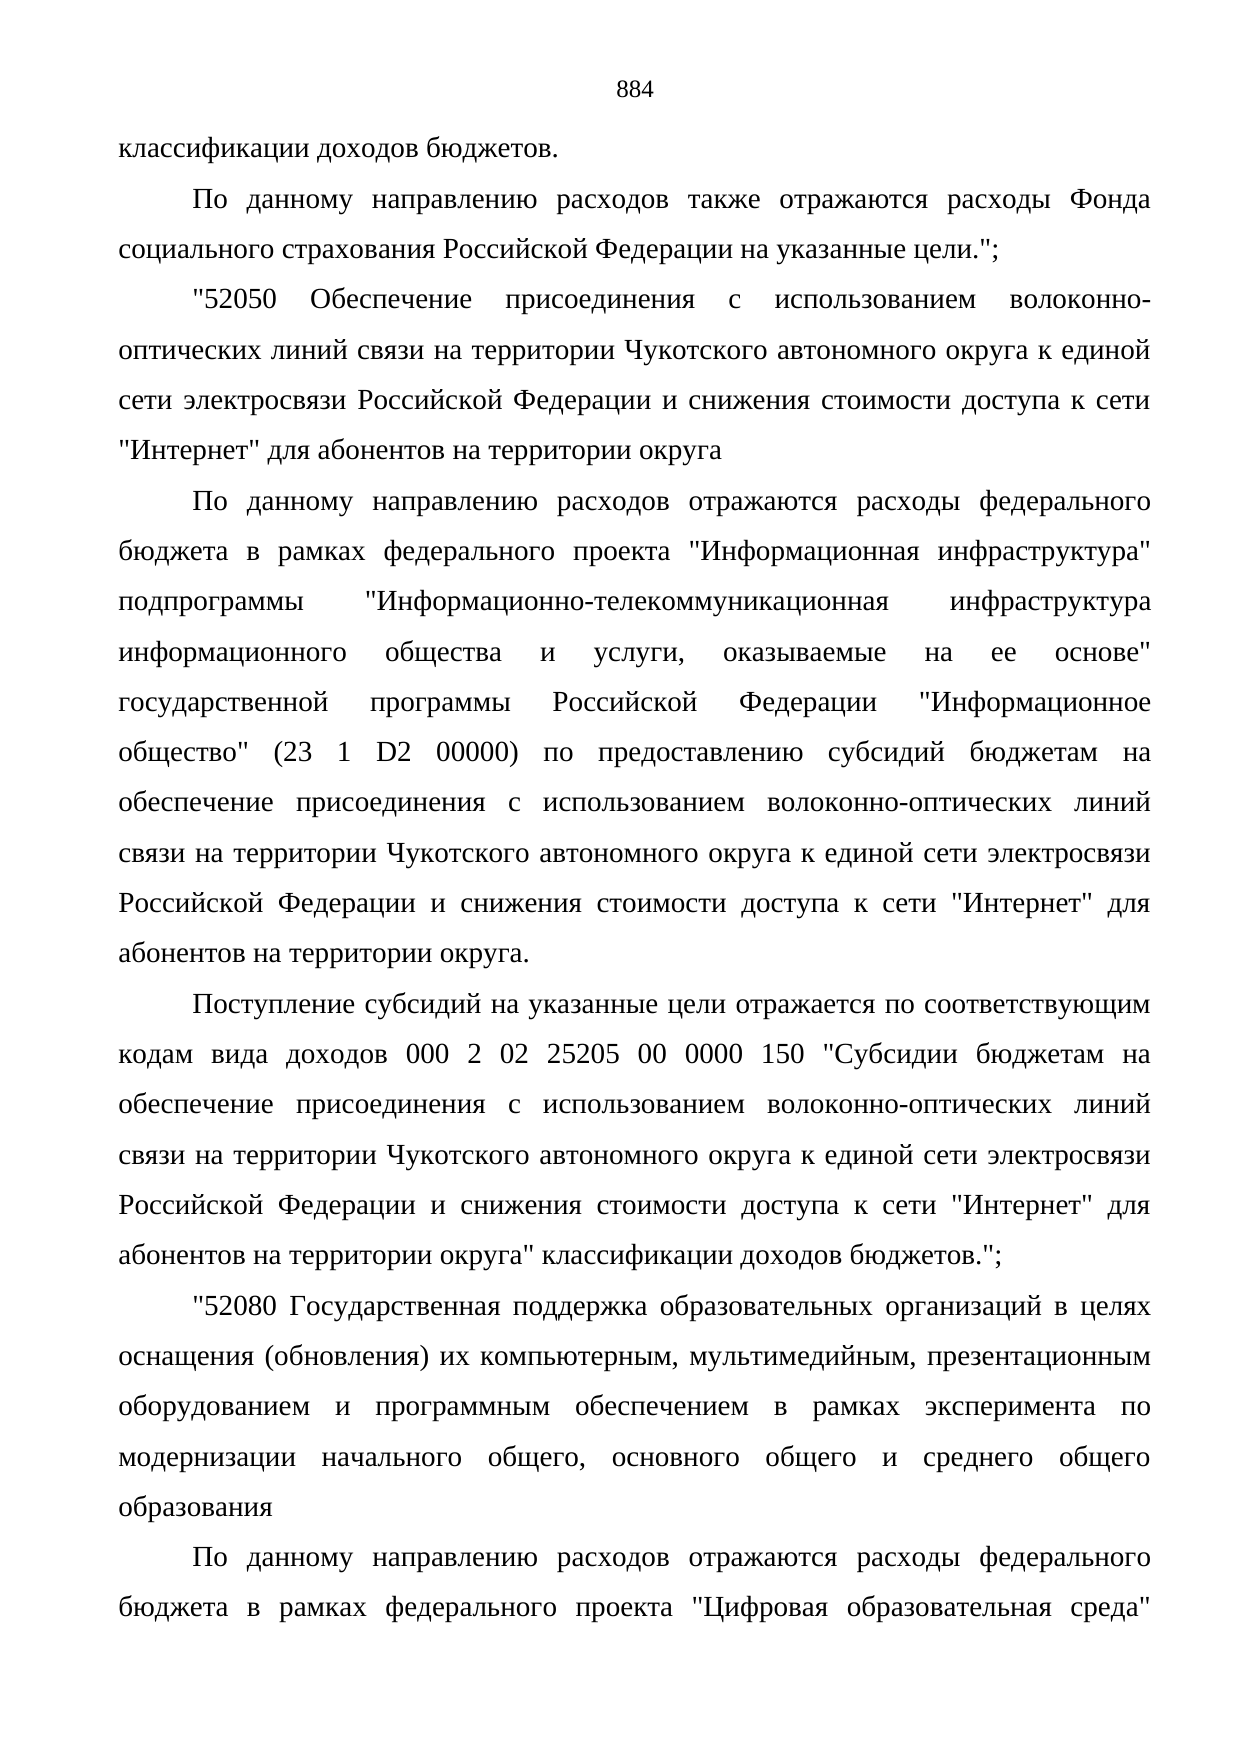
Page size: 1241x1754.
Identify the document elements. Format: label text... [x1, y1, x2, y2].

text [118, 131, 1152, 164]
text "52080 Государственная поддержка образовательных организаций в целях оснащения (обновления) их компьютерным, мультимедийным, презентационным оборудованием и программным обеспечением в рамках эксперимента по модернизации начального общего, основного общего и среднего общего образования [118, 1288, 1152, 1522]
text "52050 Обеспечение присоединения с использованием волоконно-оптических линий связи на территории Чукотского автономного округа к единой сети электросвязи Российской Федерации и снижения стоимости доступа к сети "Интернет" для абонентов на территории округа [118, 281, 1152, 466]
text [118, 1539, 1152, 1623]
text По данному направлению расходов также отражаются расходы Фонда социального страхования Российской Федерации на указанные цели."; [118, 181, 1152, 265]
text По данному направлению расходов отражаются расходы федерального бюджета в рамках федерального проекта "Информационная инфраструктура" подпрограммы "Информационно-телекоммуникационная инфраструктура информационного общества и услуги, оказываемые на ее основе" государственной программы Российской Федерации "Информационное общество" (23 1 D2 00000) по предоставлению субсидий бюджетам на обеспечение присоединения с использованием волоконно-оптических линий связи на территории Чукотского автономного округа к единой сети электросвязи Российской Федерации и снижения стоимости доступа к сети "Интернет" для абонентов на территории округа. [118, 483, 1152, 969]
text Поступление субсидий на указанные цели отражается по соответствующим кодам вида доходов 000 2 02 25205 00 0000 150 "Субсидии бюджетам на обеспечение присоединения с использованием волоконно-оптических линий связи на территории Чукотского автономного округа к единой сети электросвязи Российской Федерации и снижения стоимости доступа к сети "Интернет" для абонентов на территории округа" классификации доходов бюджетов."; [118, 986, 1152, 1271]
